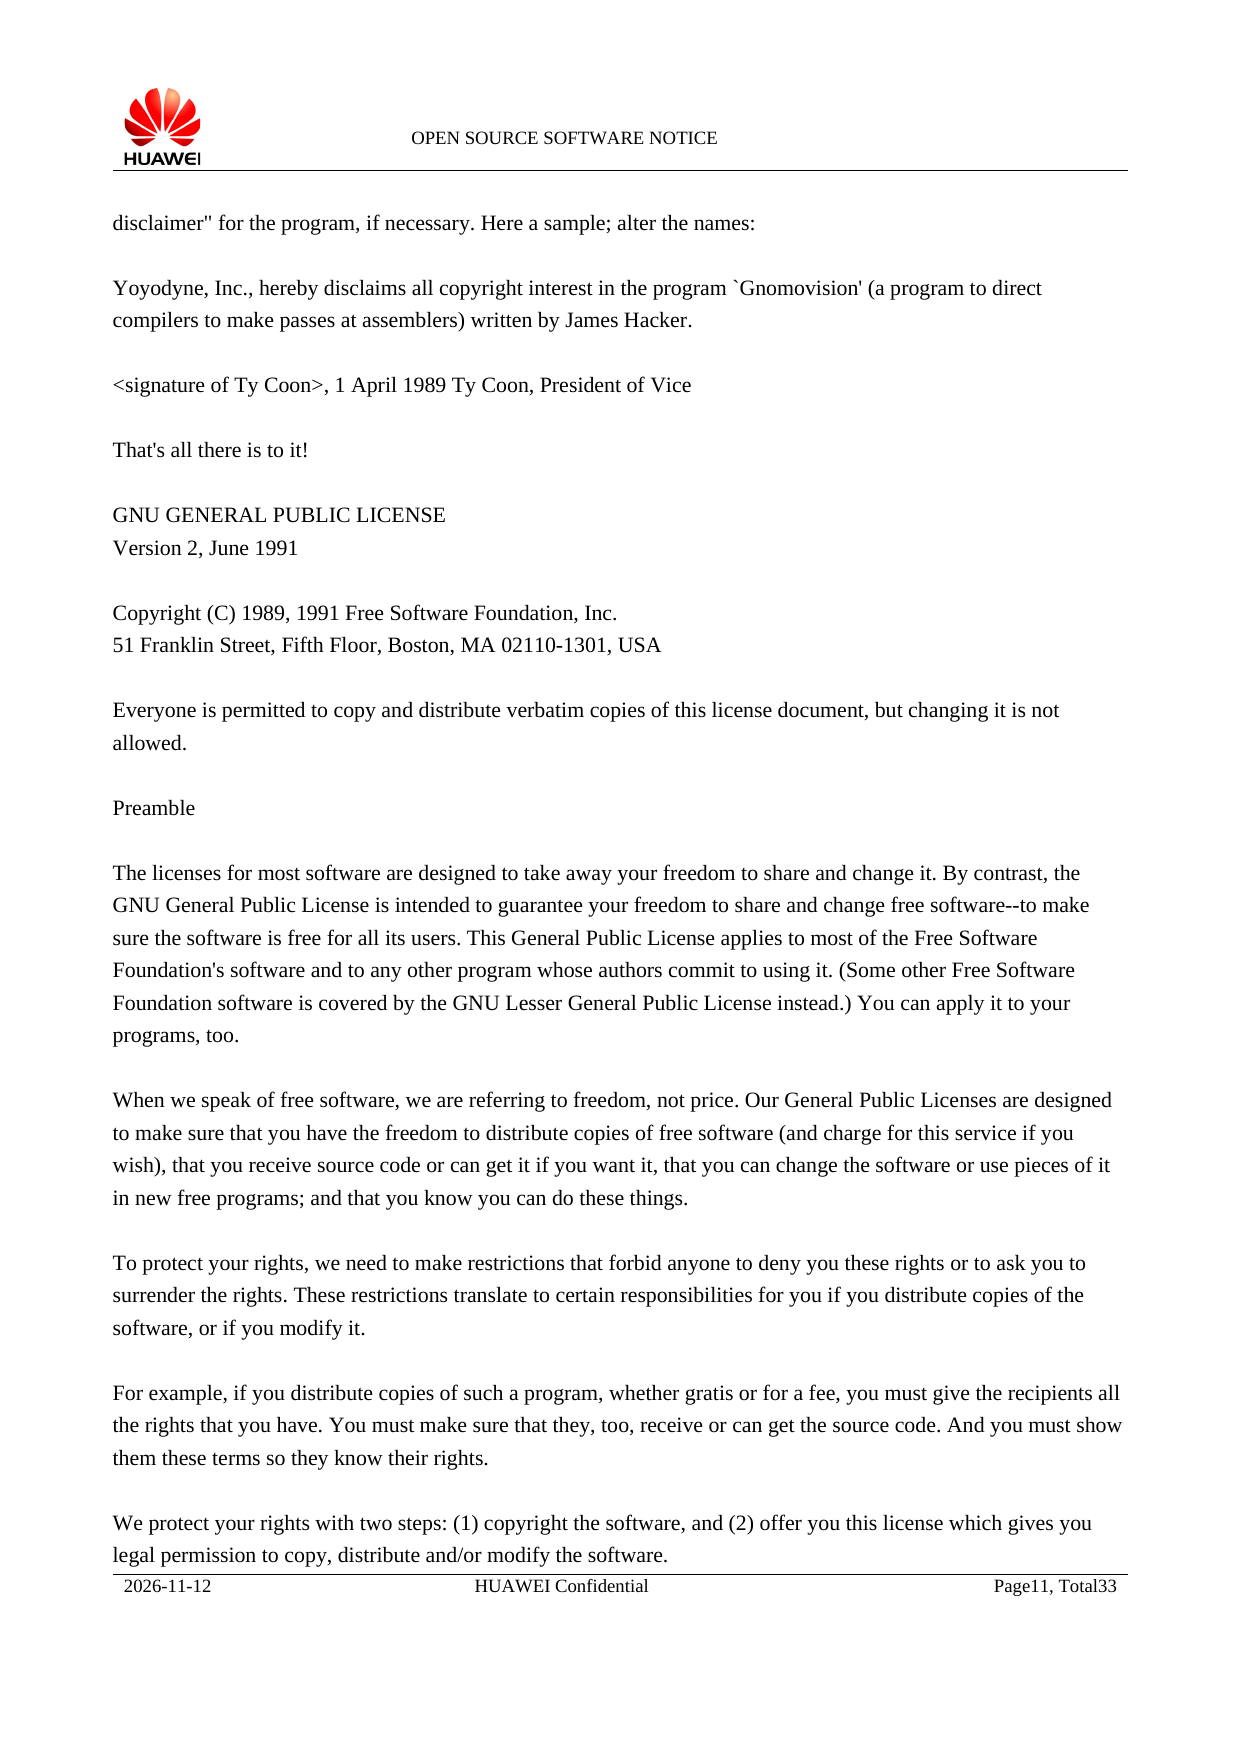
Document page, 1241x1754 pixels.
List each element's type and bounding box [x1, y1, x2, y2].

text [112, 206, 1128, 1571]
picture [124, 88, 201, 165]
